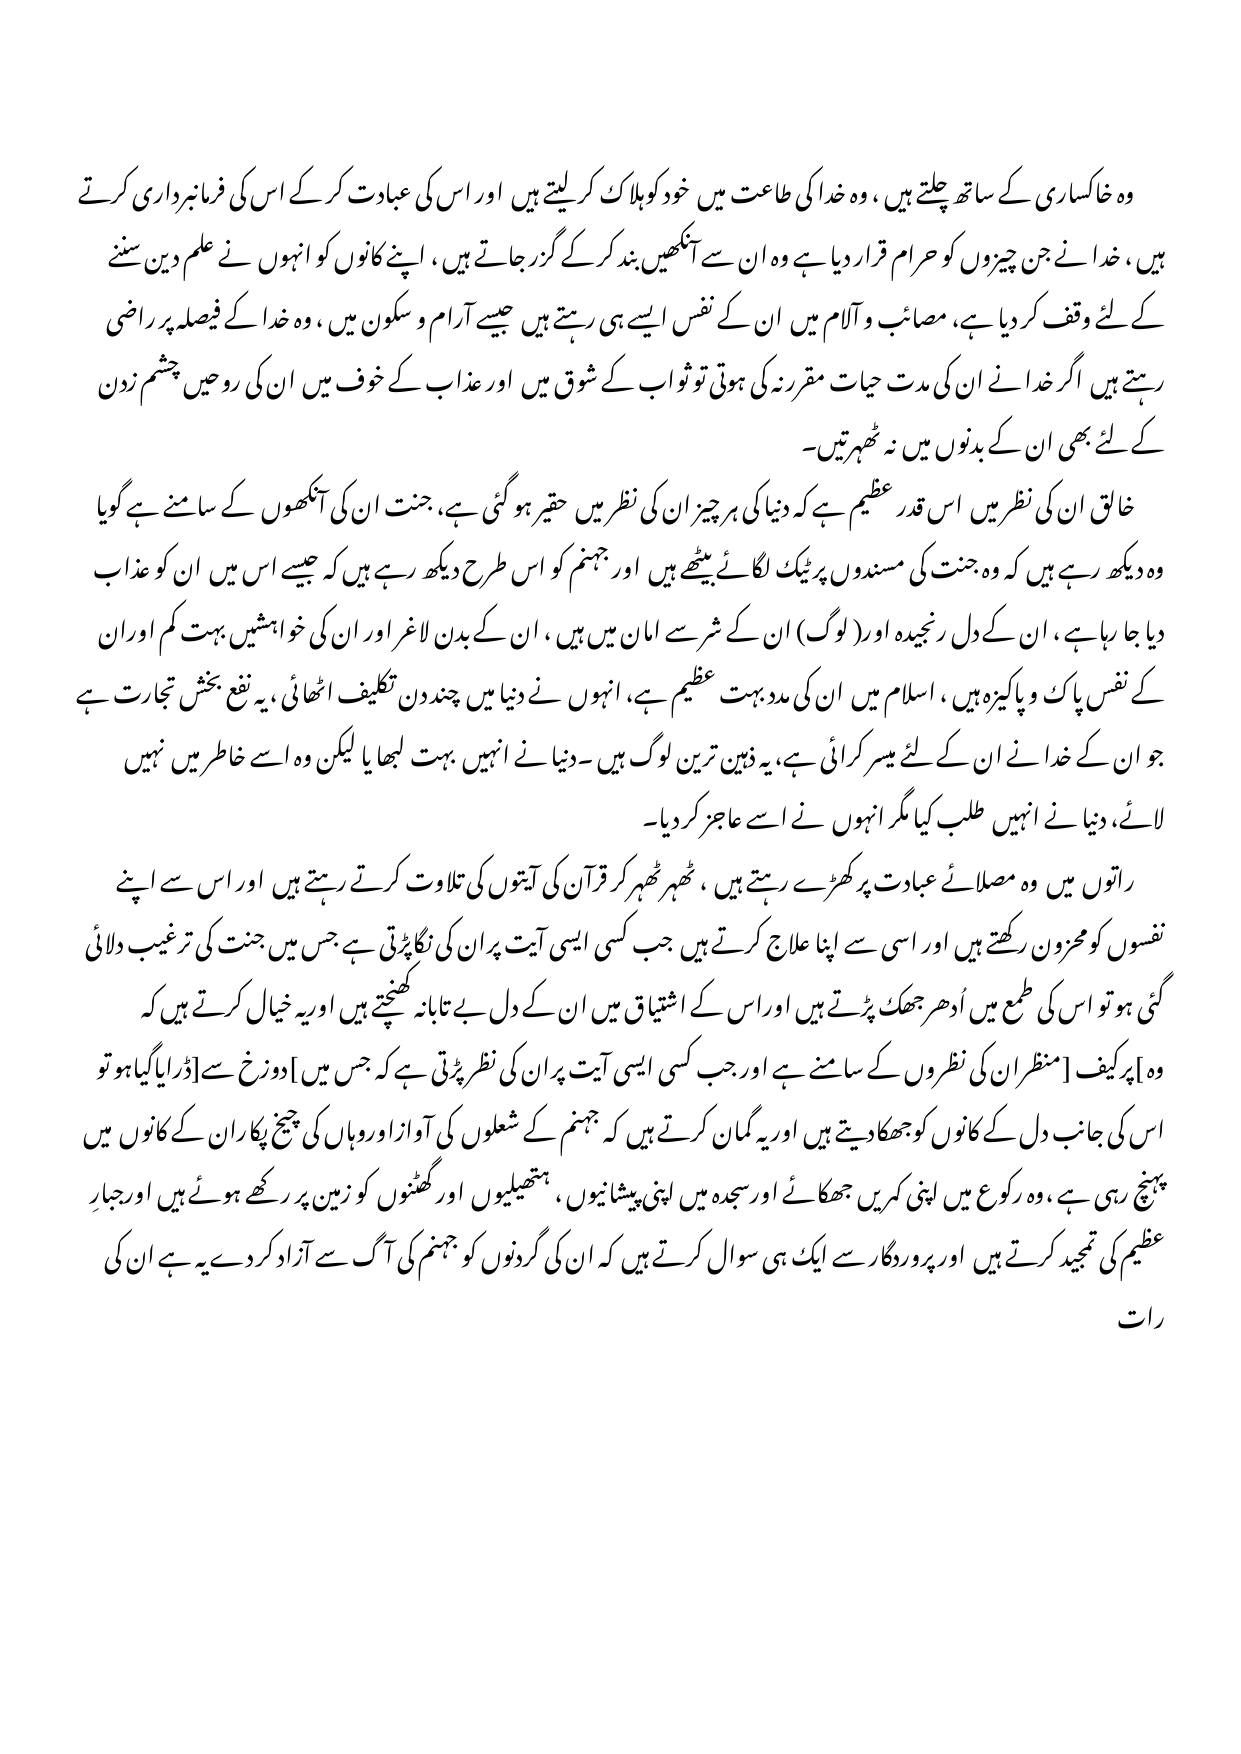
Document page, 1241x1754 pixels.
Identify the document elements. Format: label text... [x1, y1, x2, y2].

text راتوں میں وہ مصلائے عبادت پر کھڑے رہتے ہیں ، ٹھہرٹھہرکر قرآن کی آیتوں کی تلاوت کرتے رہتے ہیں اور اس سے اپنے نفسوں کومحزون رکھتے ہیں اور اسی سے اپنا علاج کرتے ہیں جب کسی ایسی آیت پران کی نگاپڑتی ہے جس میں جنت کی ترغیب دلائی گئی ہو تو اس کی طمع میں اُدھرجھک پڑتے ہیں اوراس کے اشتیاق میں ان کے دل بے تابانہ کھنچتے ہیں اوریہ خیال کرتے ہیں کہ وہ ]پرکیف [منظران کی نظروں کے سامنے ہے اور جب کسی ایسی آیت پران کی نظرپڑتی ہے کہ جس میں ]دوزخ سے[ڈرایاگیاہو تو اس کی جانب دل کے کانوں کوجھکادیتے ہیں اور یہ گمان کرتے ہیں کہ جہنم کے شعلوں کی آوازاوروہاں کی چیخ پکاران کے کانوں میں پہنچ رہی ہے ،وہ رکوع میں اپنی کمریں جھکائے اورسجدہ میں اپنی پیشانیوں ، ہتھیلیوں اور گھٹنوں کو زمین پر رکھے ہوئے ہیں اورجبارِ عظیم کی تمجید کرتے ہیں اور پروردگار سے ایک ہی سوال کرتے ہیں کہ ان کی گردنوں کو جہنم کی آگ سے آزاد کر دے یہ ہے ان کی رات [75, 844, 1165, 1344]
text وہ خاکساری کے ساتھ چلتے ہیں ، وہ خدا کی طاعت میں خود کوہلاک کر لیتے ہیں اور اس کی عبادت کر کے اس کی فرمانبرداری کرتے ہیں ، خدا نے جن چیزوں کو حرام قرار دیا ہے وہ ان سے آنکھیں بند کر کے گزر جاتے ہیں ، اپنے کانوں کو انہوں نے علم دین سننے کے لئے وقف کر دیا ہے، مصائب و آلام میں ان کے نفس ایسے ہی رہتے ہیں جیسے آرام و سکون میں ، وہ خدا کے فیصلہ پر راضی رہتے ہیں اگر خدا نے ان کی مدت حیات مقرر نہ کی ہوتی تو ثواب کے شوق میں اور عذاب کے خوف میں ان کی روحیں چشم زدن کے لئے بھی ان کے بدنوں میں نہ ٹھہرتیں۔ [75, 156, 1165, 469]
text خالق ان کی نظر میں اس قدر عظیم ہے کہ دنیا کی ہر چیز ان کی نظر میں حقیر ہو گئی ہے، جنت ان کی آنکھوں کے سامنے ہے گویا وہ دیکھ رہے ہیں کہ وہ جنت کی مسندوں پر ٹیک لگائے بیٹھے ہیں اور جہنم کو اس طرح دیکھ رہے ہیں کہ جیسے اس میں ان کو عذاب دیا جا رہاہے ، ان کے دل رنجیدہ اور( لوگ) ان کے شر سے امان میں ہیں ، ان کے بدن لاغر اور ان کی خواہشیں بہت کم اوران کے نفس پاک و پاکیزہ ہیں ، اسلام میں ان کی مدد بہت عظیم ہے، انہوں نے دنیا میں چند دن تکلیف اٹھائی ، یہ نفع بخش تجارت ہے جو ان کے خدا نے ان کے لئے میسر کرائی ہے، یہ ذہین ترین لوگ ہیں ۔دنیا نے انہیں بہت لبھا یا لیکن وہ اسے خاطر میں نہیں لائے، دنیا نے انہیں طلب کیا مگر انہوں نے اسے عاجز کر دیا۔ [75, 469, 1165, 844]
